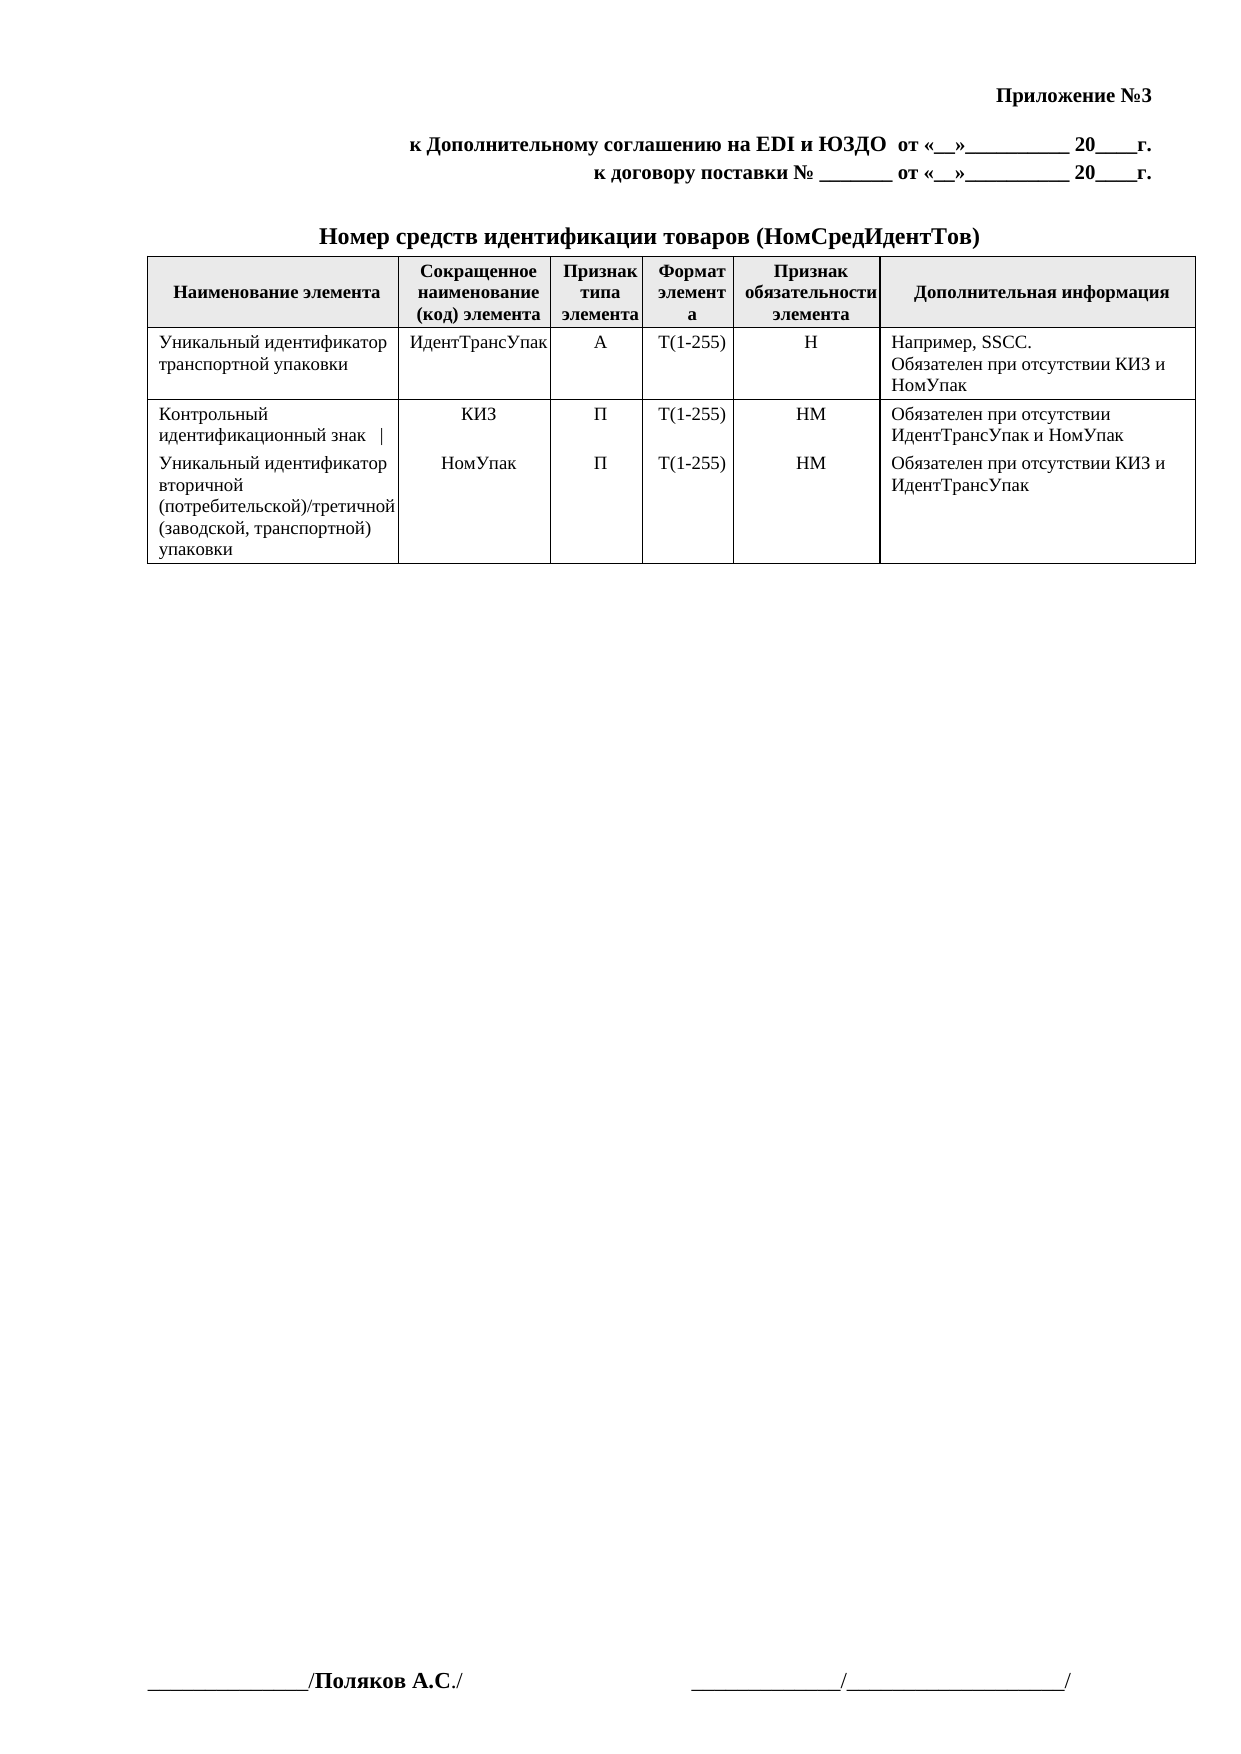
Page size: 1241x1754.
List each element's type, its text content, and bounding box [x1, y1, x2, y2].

text к договору поставки № _______ от «__»__________ 20____г. [148, 160, 1152, 184]
table_cell A [551, 328, 642, 399]
table_cell Контрольный идентификационный знак | Уникальный идентификатор вторичной (потребительской)/третичной (заводской, транспортной) упаковки [148, 400, 398, 563]
table_cell Обязателен при отсутствии ИдентТрансУпак и НомУпак Обязателен при отсутствии КИЗ и ИдентТрансУпак [881, 400, 1195, 563]
table_cell НМ НМ [734, 400, 879, 563]
table_cell ИдентТрансУпак [399, 328, 550, 399]
table_header Дополнительная информация [881, 257, 1195, 327]
table_header Формат элемента [643, 257, 733, 327]
table_cell T(1-255) T(1-255) [643, 400, 733, 563]
table_cell КИЗ НомУпак [399, 400, 550, 563]
text к Дополнительному соглашению на EDI и ЮЗДО от «__»__________ 20____г. [148, 131, 1152, 157]
table_cell Уникальный идентификатор транспортной упаковки [148, 328, 398, 399]
table_header Признак обязательности элемента [734, 257, 879, 327]
text Приложение №3 [207, 83, 1152, 107]
text Номер средств идентификации товаров (НомСредИдентТов) [207, 222, 1093, 249]
table_header Признак типа элемента [551, 257, 642, 327]
table_cell Н [734, 328, 879, 399]
table_cell П П [551, 400, 642, 563]
table_header Наименование элемента [148, 257, 398, 327]
table_header Сокращенное наименование (код) элемента [399, 257, 550, 327]
table_cell Например, SSCC. Обязателен при отсутствии КИЗ и НомУпак [881, 328, 1195, 399]
table_cell T(1-255) [643, 328, 733, 399]
